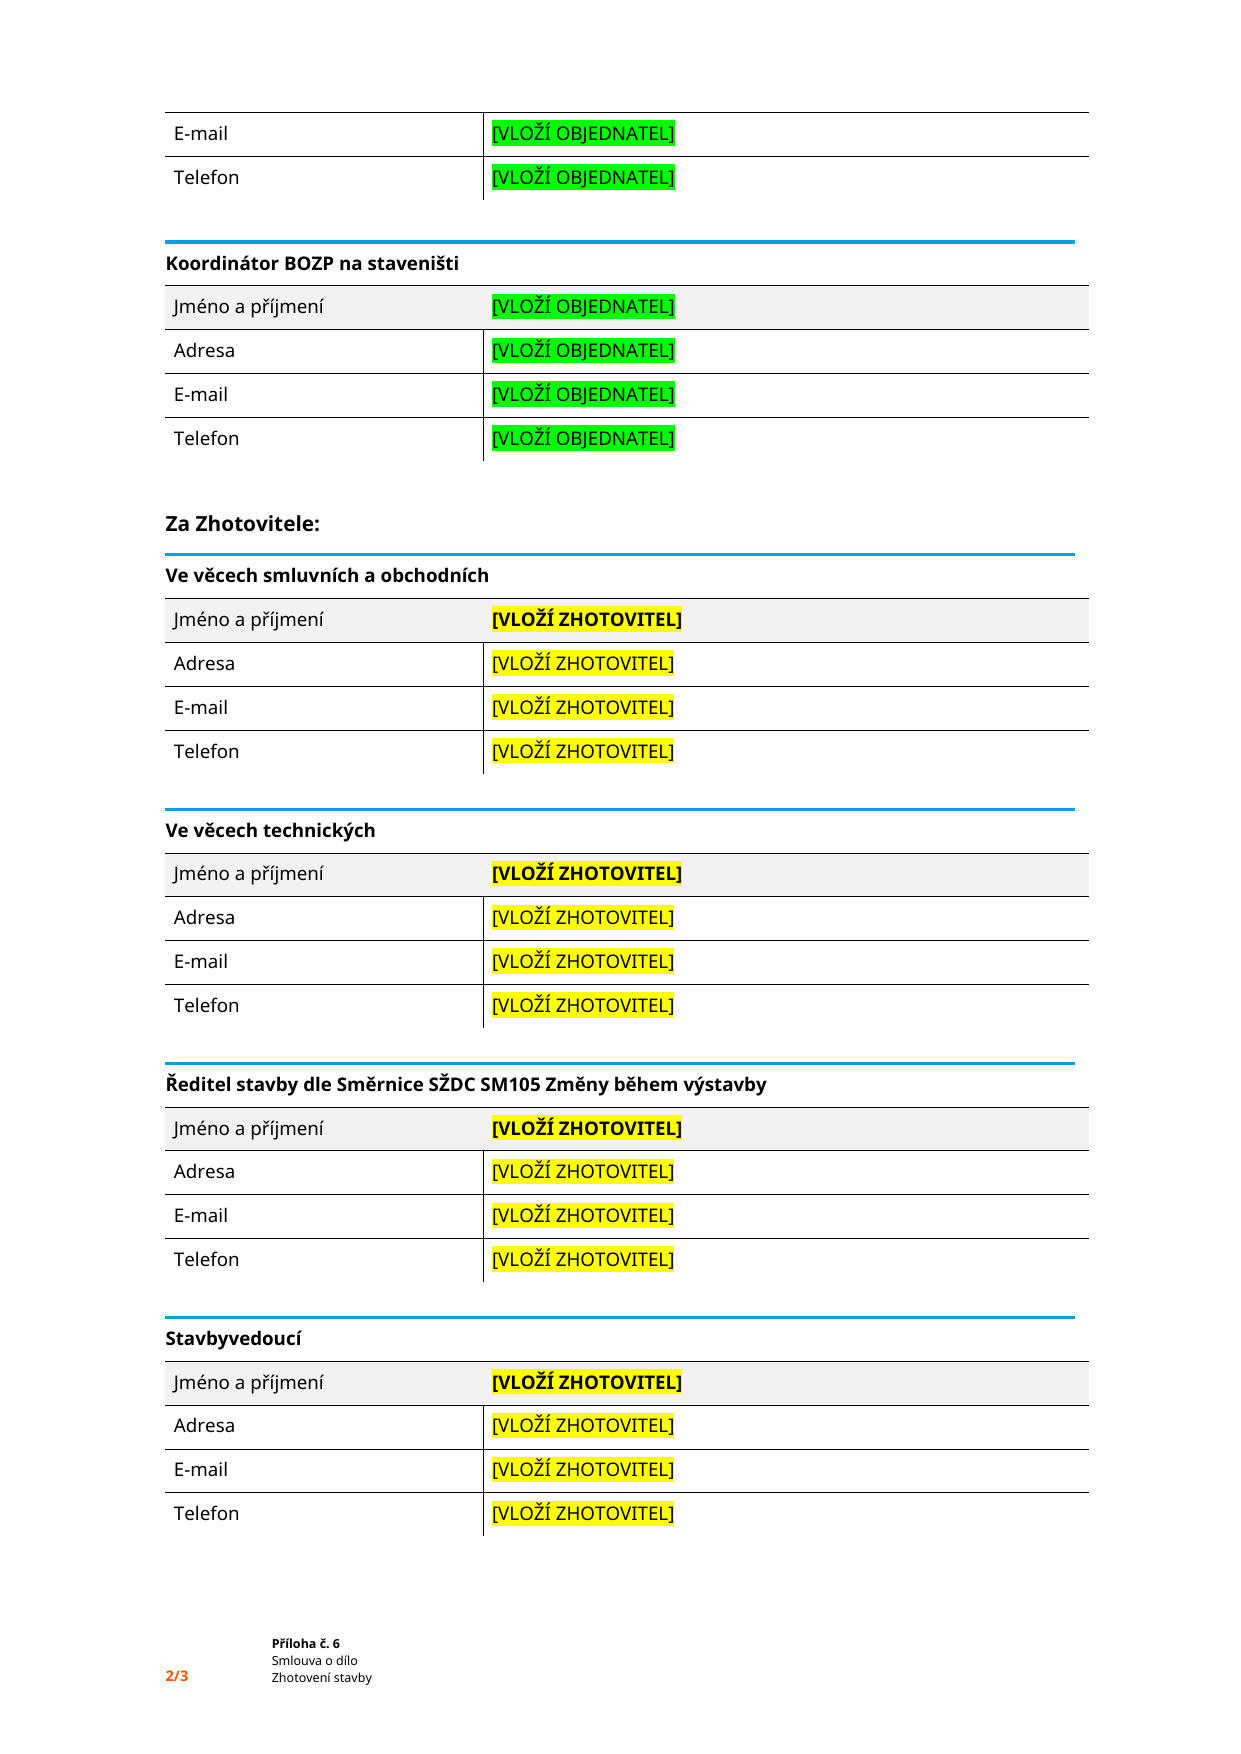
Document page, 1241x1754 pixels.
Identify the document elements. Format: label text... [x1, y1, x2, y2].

table_cell Adresa [165, 1406, 483, 1448]
table_cell Adresa [165, 1151, 483, 1194]
table_cell [VLOŽÍ ZHOTOVITEL] [484, 1195, 1089, 1238]
table_cell Telefon [165, 731, 483, 774]
table_cell Adresa [165, 643, 483, 686]
table_header [VLOŽÍ ZHOTOVITEL] [484, 854, 1089, 896]
table_cell [VLOŽÍ ZHOTOVITEL] [484, 1151, 1089, 1194]
table_header Jméno a příjmení [165, 599, 484, 642]
table_header [VLOŽÍ ZHOTOVITEL] [484, 1362, 1089, 1404]
text Ve věcech smluvních a obchodních [165, 556, 1075, 588]
text Ve věcech technických [165, 811, 1075, 842]
table_header [VLOŽÍ OBJEDNATEL] [484, 286, 1089, 329]
table_cell E-mail [165, 374, 483, 417]
table_cell Telefon [165, 1239, 483, 1282]
table_cell [VLOŽÍ ZHOTOVITEL] [484, 687, 1089, 730]
text Stavbyvedoucí [165, 1319, 1075, 1351]
table_cell E-mail [165, 941, 483, 984]
table_cell Adresa [165, 330, 483, 373]
table_cell [VLOŽÍ ZHOTOVITEL] [484, 1239, 1089, 1282]
table_cell Adresa [165, 897, 483, 940]
table_header Jméno a příjmení [165, 1362, 484, 1404]
table_cell Telefon [165, 157, 483, 200]
table_cell Telefon [165, 418, 483, 461]
table_cell E-mail [165, 1195, 483, 1238]
table_cell [VLOŽÍ ZHOTOVITEL] [484, 985, 1089, 1028]
table_header Jméno a příjmení [165, 1108, 484, 1150]
table_cell [VLOŽÍ OBJEDNATEL] [484, 374, 1089, 417]
table_cell [VLOŽÍ OBJEDNATEL] [484, 157, 1089, 200]
table_header [VLOŽÍ ZHOTOVITEL] [484, 1108, 1089, 1150]
table_cell [VLOŽÍ ZHOTOVITEL] [484, 731, 1089, 774]
table_cell [VLOŽÍ OBJEDNATEL] [484, 418, 1089, 461]
table_header [VLOŽÍ ZHOTOVITEL] [484, 599, 1089, 642]
text Za Zhotovitele: [165, 509, 1075, 538]
table_cell [VLOŽÍ ZHOTOVITEL] [484, 1493, 1089, 1536]
table_cell [VLOŽÍ OBJEDNATEL] [484, 330, 1089, 373]
table_cell Telefon [165, 985, 483, 1028]
table_header Jméno a příjmení [165, 286, 484, 329]
table_cell [VLOŽÍ ZHOTOVITEL] [484, 1406, 1089, 1448]
table_cell E-mail [165, 1450, 483, 1492]
text Koordinátor BOZP na staveništi [165, 244, 1075, 275]
table_cell Telefon [165, 1493, 483, 1536]
table_header Jméno a příjmení [165, 854, 484, 896]
table_cell [VLOŽÍ OBJEDNATEL] [484, 113, 1089, 156]
text Ředitel stavby dle Směrnice SŽDC SM105 Změny během výstavby [165, 1065, 1075, 1097]
table_cell [VLOŽÍ ZHOTOVITEL] [484, 897, 1089, 940]
table_cell E-mail [165, 113, 483, 156]
table_cell [VLOŽÍ ZHOTOVITEL] [484, 1450, 1089, 1492]
table_cell E-mail [165, 687, 483, 730]
table_cell [VLOŽÍ ZHOTOVITEL] [484, 941, 1089, 984]
table_cell [VLOŽÍ ZHOTOVITEL] [484, 643, 1089, 686]
